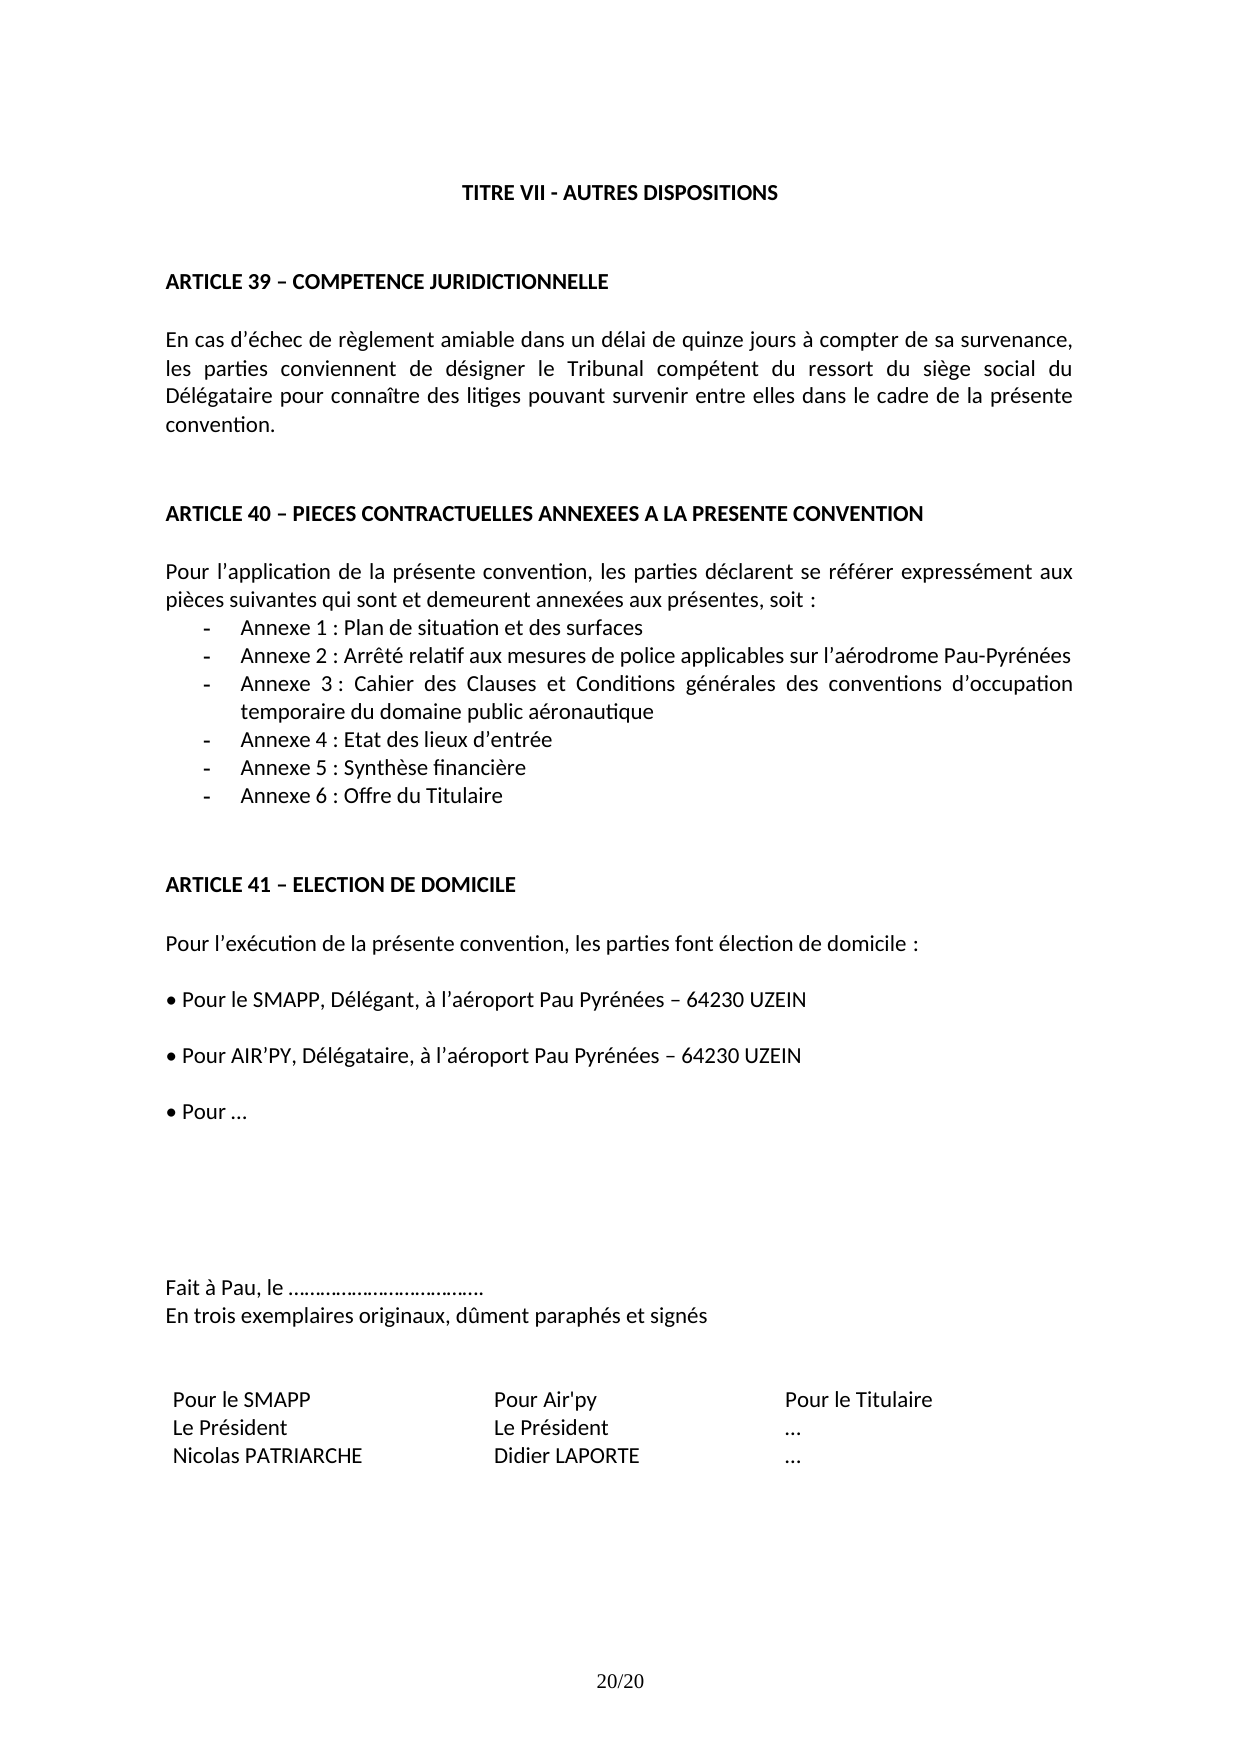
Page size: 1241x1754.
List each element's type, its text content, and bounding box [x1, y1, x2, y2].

text • Pour … [165, 1097, 1075, 1125]
list Annexe 5 : Synthèse financière [203, 753, 1075, 781]
text Fait à Pau, le ………………………………. [165, 1273, 1075, 1301]
table_header Pour le SMAPP Le Président Nicolas PATRIARCHE [165, 1385, 487, 1566]
list Annexe 3 : Cahier des Clauses et Conditions générales des conventions d’occupation temporaire du domaine public aéronautique [203, 669, 1075, 725]
subtitle ARTICLE 39 – COMPETENCE JURIDICTIONNELLE [165, 267, 1075, 295]
list Annexe 2 : Arrêté relatif aux mesures de police applicables sur l’aérodrome Pau-Pyrénées [203, 641, 1075, 669]
text En trois exemplaires originaux, dûment paraphés et signés [165, 1301, 1075, 1329]
list Annexe 4 : Etat des lieux d’entrée [203, 725, 1075, 753]
table_header Pour le Titulaire … … [778, 1385, 1075, 1566]
text • Pour AIR’PY, Délégataire, à l’aéroport Pau Pyrénées – 64230 UZEIN [165, 1041, 1075, 1069]
subtitle ARTICLE 40 – PIECES CONTRACTUELLES ANNEXEES A LA PRESENTE CONVENTION [165, 499, 1075, 527]
text Pour l’exécution de la présente convention, les parties font élection de domicile : [165, 929, 1075, 957]
subtitle TITRE VII - AUTRES DISPOSITIONS [165, 178, 1075, 206]
list Annexe 6 : Offre du Titulaire [203, 781, 1075, 809]
list Annexe 1 : Plan de situation et des surfaces [203, 613, 1075, 641]
text Pour l’application de la présente convention, les parties déclarent se référer expressément aux pièces suivantes qui sont et demeurent annexées aux présentes, soit : [165, 557, 1075, 613]
table_header Pour Air'py Le Président Didier LAPORTE [487, 1385, 778, 1566]
text En cas d’échec de règlement amiable dans un délai de quinze jours à compter de sa survenance, les parties conviennent de désigner le Tribunal compétent du ressort du siège social du Délégataire pour connaître des litiges pouvant survenir entre elles dans le cadre de la présente convention. [165, 326, 1075, 438]
text • Pour le SMAPP, Délégant, à l’aéroport Pau Pyrénées – 64230 UZEIN [165, 985, 1075, 1013]
subtitle ARTICLE 41 – ELECTION DE DOMICILE [165, 871, 1075, 898]
